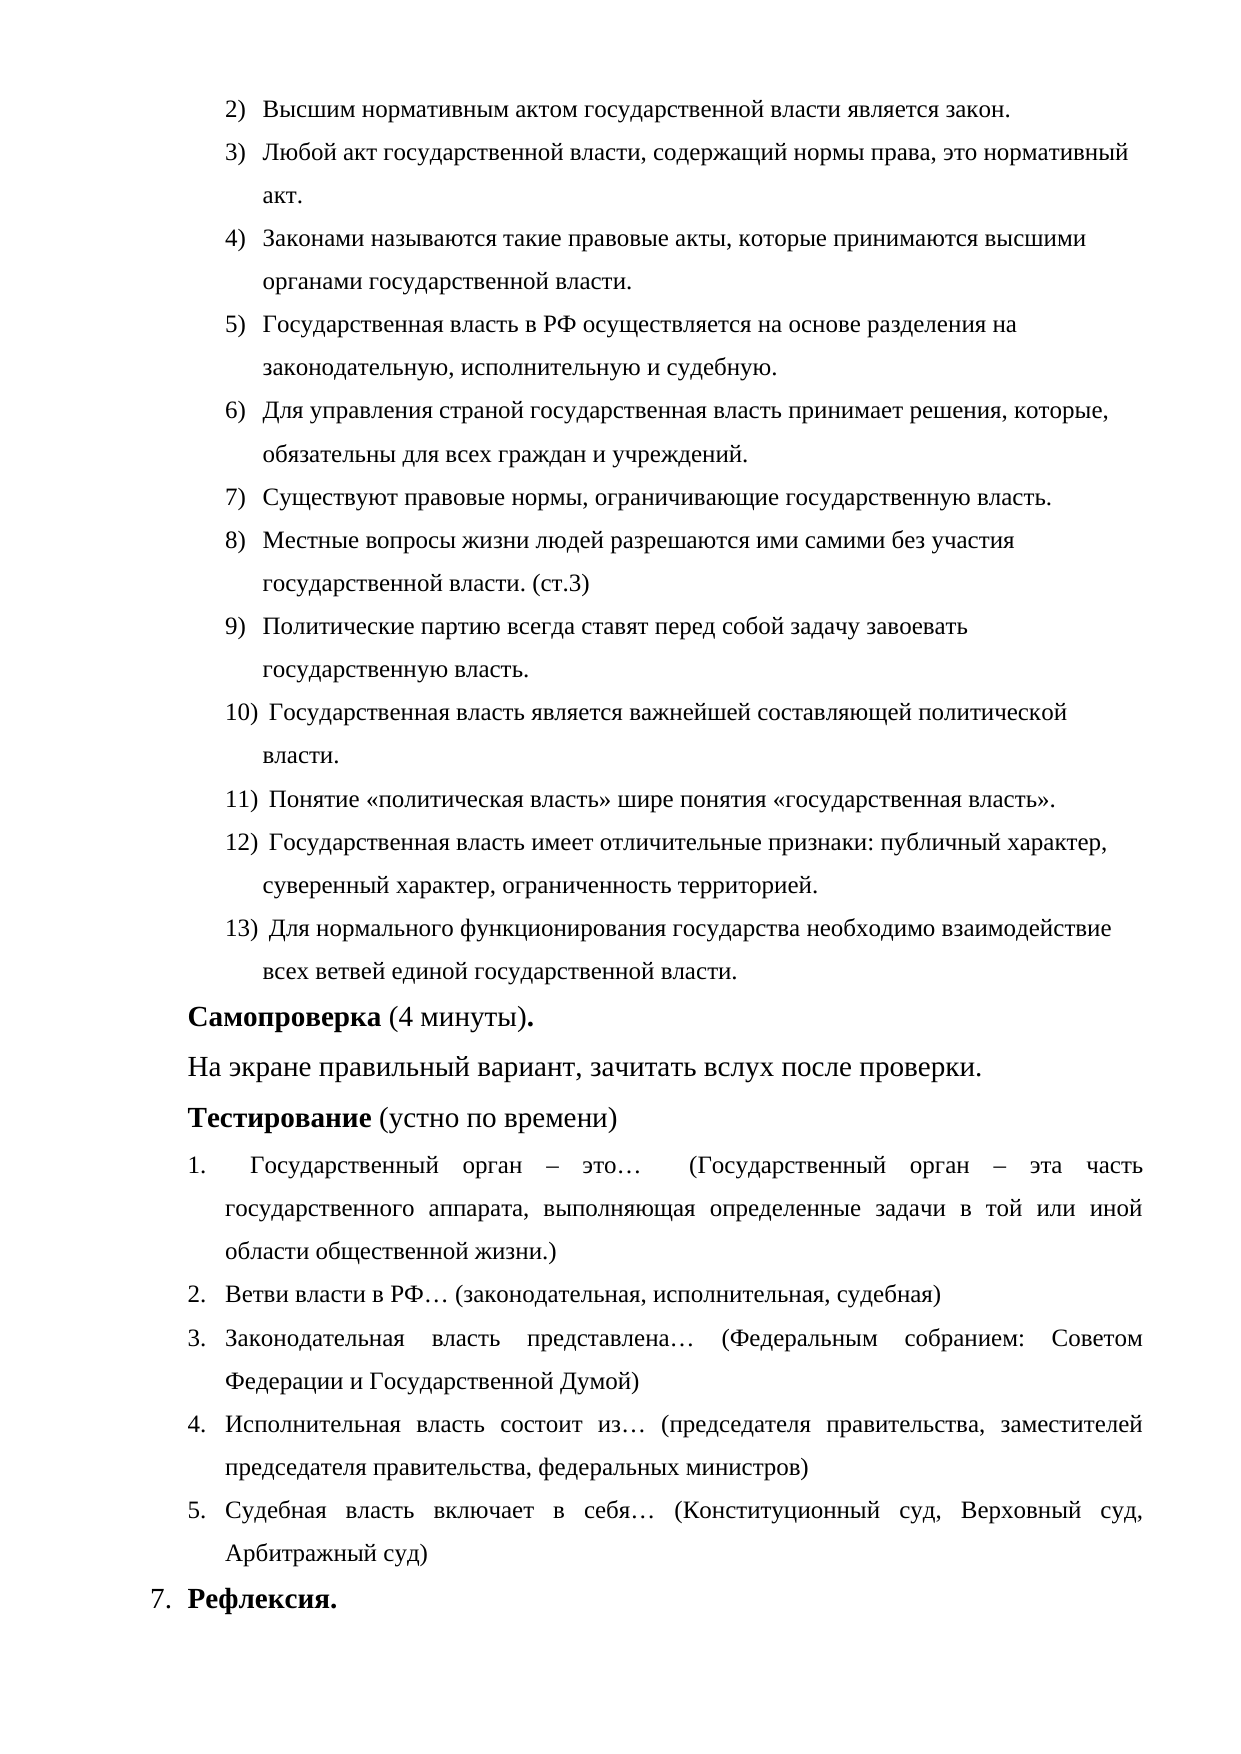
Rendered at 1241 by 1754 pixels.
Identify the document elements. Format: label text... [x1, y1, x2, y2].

list Для нормального функционирования государства необходимо взаимодействие всех ветвей единой государственной власти. [225, 913, 1144, 985]
list Понятие «политическая власть» шире понятия «государственная власть». [225, 784, 1144, 812]
list Государственная власть имеет отличительные признаки: публичный характер, суверенный характер, ограниченность территорией. [225, 827, 1144, 899]
list Законодательная власть представлена… (Федеральным собранием: Советом Федерации и Государственной Думой) [187, 1323, 1144, 1394]
list Законами называются такие правовые акты, которые принимаются высшими органами государственной власти. [225, 223, 1144, 295]
list Государственный орган – это… (Государственный орган – эта часть государственного аппарата, выполняющая определенные задачи в той или иной области общественной жизни.) [187, 1150, 1144, 1265]
list Государственная власть в РФ осуществляется на основе разделения на законодательную, исполнительную и судебную. [225, 309, 1144, 381]
list Для управления страной государственная власть принимает решения, которые, обязательны для всех граждан и учреждений. [225, 396, 1144, 467]
text Самопроверка (4 минуты). [187, 999, 1144, 1033]
list Государственная власть является важнейшей составляющей политической власти. [225, 697, 1144, 769]
list Существуют правовые нормы, ограничивающие государственную власть. [225, 482, 1144, 511]
list Местные вопросы жизни людей разрешаются ими самими без участия государственной власти. (ст.3) [225, 525, 1144, 597]
list Судебная власть включает в себя… (Конституционный суд, Верховный суд, Арбитражный суд) [187, 1495, 1144, 1567]
text Тестирование (устно по времени) [187, 1100, 1144, 1133]
list Высшим нормативным актом государственной власти является закон. [225, 94, 1144, 122]
list Рефлексия. [150, 1581, 1144, 1615]
text На экране правильный вариант, зачитать вслух после проверки. [187, 1049, 1144, 1083]
list Ветви власти в РФ… (законодательная, исполнительная, судебная) [187, 1279, 1144, 1308]
list Любой акт государственной власти, содержащий нормы права, это нормативный акт. [225, 137, 1144, 209]
list Исполнительная власть состоит из… (председателя правительства, заместителей председателя правительства, федеральных министров) [187, 1409, 1144, 1481]
list Политические партию всегда ставят перед собой задачу завоевать государственную власть. [225, 611, 1144, 683]
